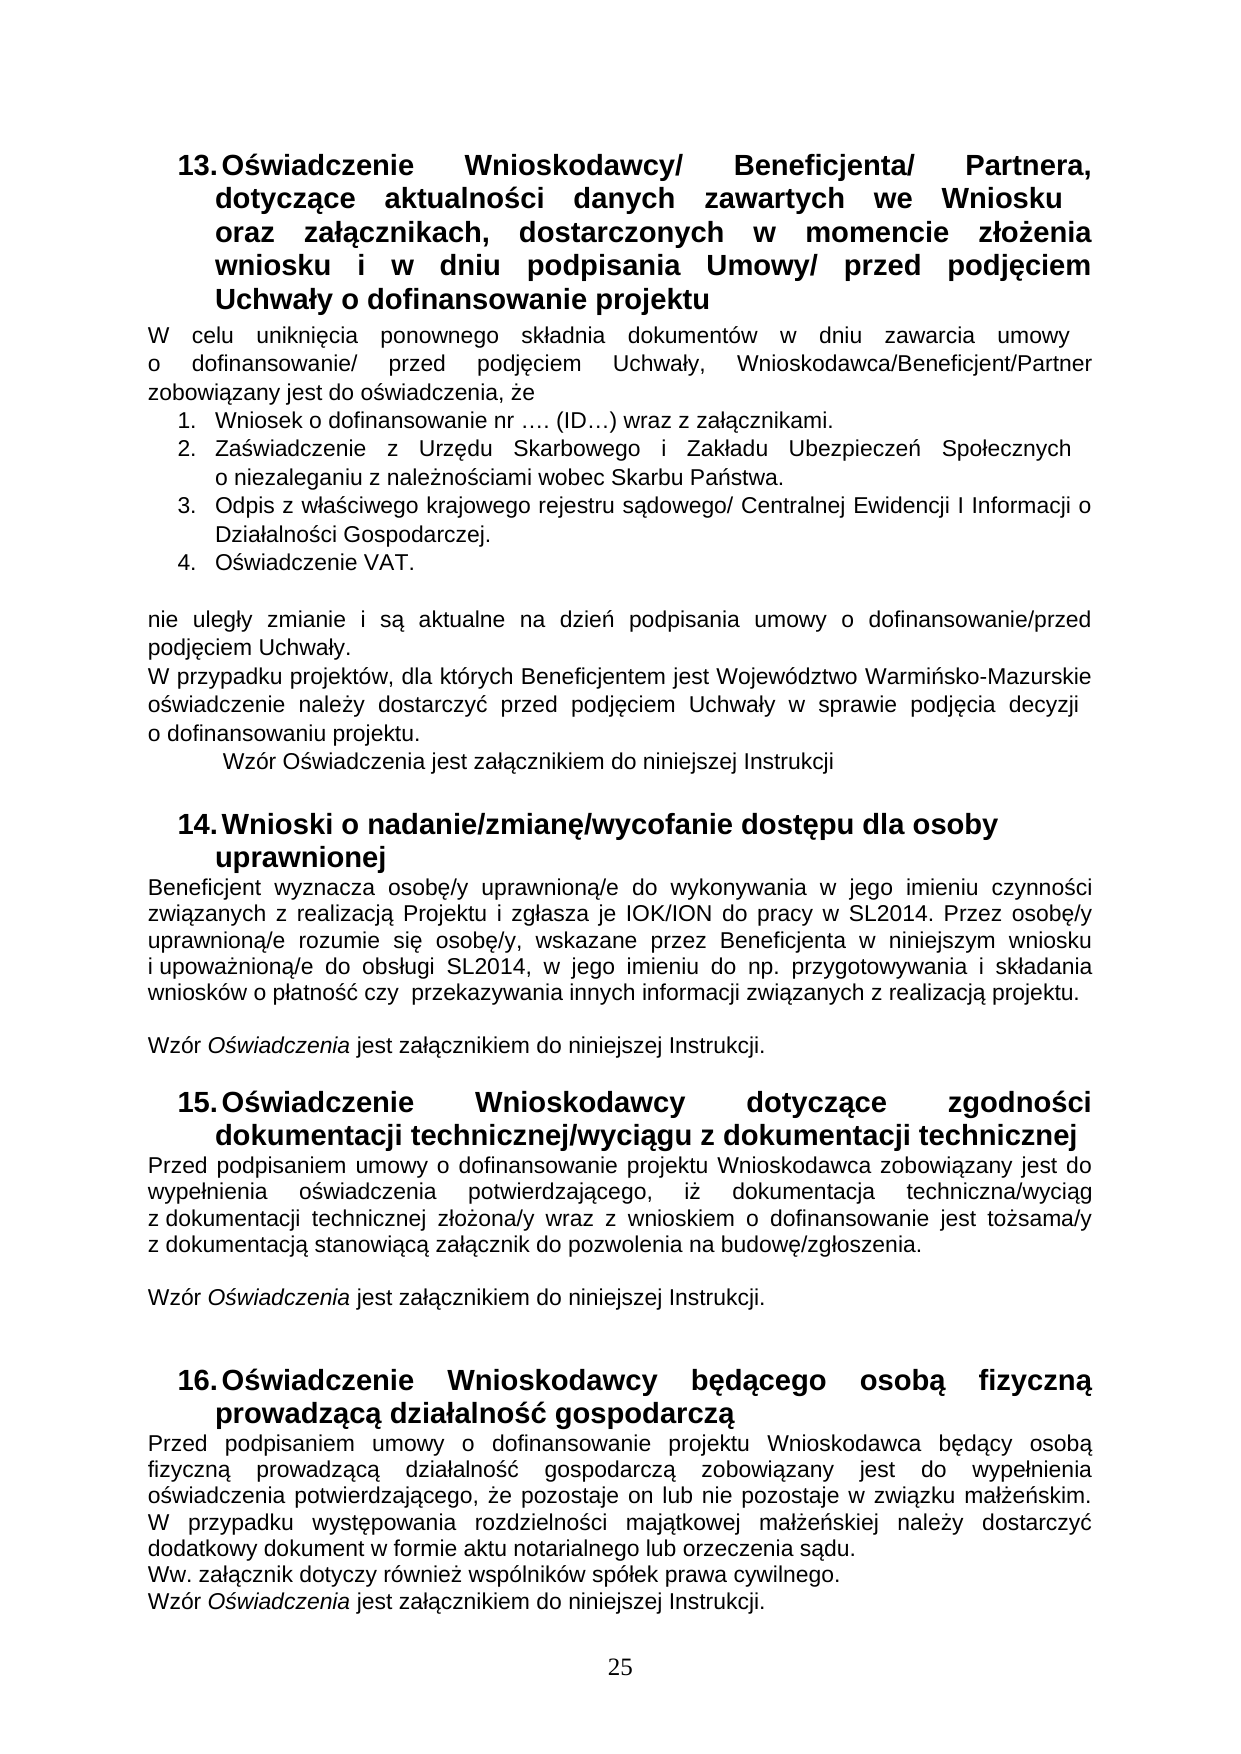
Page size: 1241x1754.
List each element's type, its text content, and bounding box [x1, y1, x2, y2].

list W celu uniknięcia ponownego składnia dokumentów w dniu zawarcia umowy o dofinansowanie/ przed podjęciem Uchwały, Wnioskodawca/Beneficjent/Partner zobowiązany jest do oświadczenia, że [148, 322, 1093, 405]
list Wniosek o dofinansowanie nr …. (ID…) wraz z załącznikami. [177, 407, 1093, 433]
subtitle Oświadczenie Wnioskodawcy/ Beneficjenta/ Partnera, dotyczące aktualności danych zawartych we Wniosku oraz załącznikach, dostarczonych w momencie złożenia wniosku i w dniu podpisania Umowy/ przed podjęciem Uchwały o dofinansowanie projektu [177, 148, 1093, 315]
list Zaświadczenie z Urzędu Skarbowego i Zakładu Ubezpieczeń Społecznych o niezaleganiu z należnościami wobec Skarbu Państwa. [177, 435, 1093, 490]
text Wzór Oświadczenia jest załącznikiem do niniejszej Instrukcji. [148, 1588, 1093, 1614]
text Przed podpisaniem umowy o dofinansowanie projektu Wnioskodawca będący osobą fizyczną prowadzącą działalność gospodarczą zobowiązany jest do wypełnienia oświadczenia potwierdzającego, że pozostaje on lub nie pozostaje w związku małżeńskim. W przypadku występowania rozdzielności majątkowej małżeńskiej należy dostarczyć dodatkowy dokument w formie aktu notarialnego lub orzeczenia sądu. [148, 1430, 1093, 1561]
list Oświadczenie Wnioskodawcy będącego osobą fizyczną prowadzącą działalność gospodarczą [177, 1363, 1093, 1430]
list Oświadczenie Wnioskodawcy dotyczące zgodności dokumentacji technicznej/wyciągu z dokumentacji technicznej [177, 1085, 1093, 1152]
text Wzór Oświadczenia jest załącznikiem do niniejszej Instrukcji. [148, 1283, 1093, 1310]
text Przed podpisaniem umowy o dofinansowanie projektu Wnioskodawca zobowiązany jest do wypełnienia oświadczenia potwierdzającego, iż dokumentacja techniczna/wyciąg z dokumentacji technicznej złożona/y wraz z wnioskiem o dofinansowanie jest tożsama/y z dokumentacją stanowiącą załącznik do pozwolenia na budowę/zgłoszenia. [148, 1152, 1093, 1257]
text Beneficjent wyznacza osobę/y uprawnioną/e do wykonywania w jego imieniu czynności związanych z realizacją Projektu i zgłasza je IOK/ION do pracy w SL2014. Przez osobę/y uprawnioną/e rozumie się osobę/y, wskazane przez Beneficjenta w niniejszym wniosku i upoważnioną/e do obsługi SL2014, w jego imieniu do np. przygotowywania i składania wniosków o płatność czy przekazywania innych informacji związanych z realizacją projektu. [148, 874, 1093, 1006]
text Ww. załącznik dotyczy również wspólników spółek prawa cywilnego. [148, 1561, 1093, 1588]
list W przypadku projektów, dla których Beneficjentem jest Województwo Warmińsko-Mazurskie oświadczenie należy dostarczyć przed podjęciem Uchwały w sprawie podjęcia decyzji o dofinansowaniu projektu. [148, 663, 1093, 746]
text Wzór Oświadczenia jest załącznikiem do niniejszej Instrukcji. [148, 1032, 1093, 1058]
list nie uległy zmianie i są aktualne na dzień podpisania umowy o dofinansowanie/przed podjęciem Uchwały. [148, 606, 1093, 661]
list Wnioski o nadanie/zmianę/wycofanie dostępu dla osoby uprawnionej [177, 807, 1093, 874]
list Oświadczenie VAT. [177, 549, 1093, 575]
list Odpis z właściwego krajowego rejestru sądowego/ Centralnej Ewidencji I Informacji o Działalności Gospodarczej. [177, 492, 1093, 547]
list Wzór Oświadczenia jest załącznikiem do niniejszej Instrukcji [223, 748, 1093, 774]
